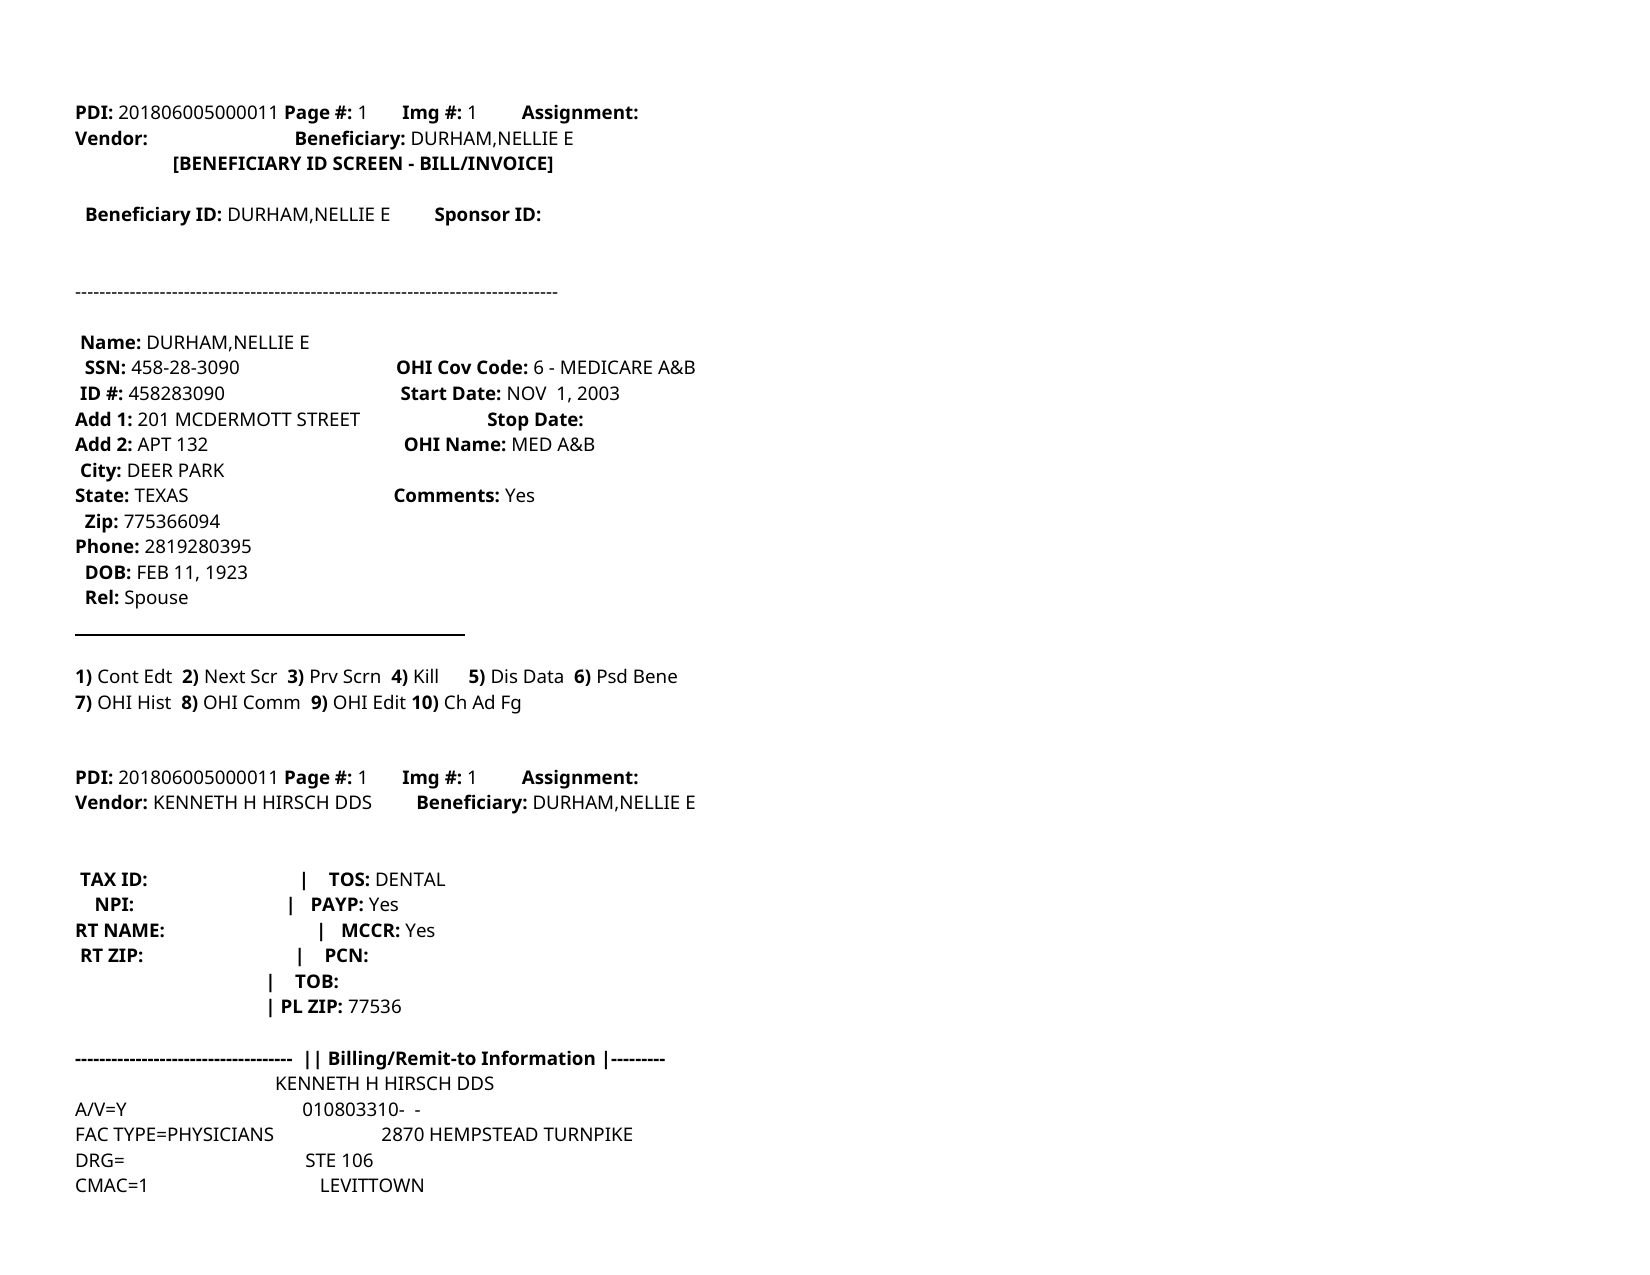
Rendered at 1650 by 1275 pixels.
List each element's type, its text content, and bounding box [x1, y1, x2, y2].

text DRG= STE 106 [75, 1147, 1575, 1172]
text KENNETH H HIRSCH DDS [75, 1070, 1575, 1096]
text | PL ZIP: 77536 [75, 994, 1575, 1019]
text PDI: 201806005000011 Page #: 1 Img #: 1 Assignment: [75, 764, 1575, 789]
text | TOB: [75, 968, 1575, 994]
text Add 2: APT 132 OHI Name: MED A&B [75, 431, 1575, 457]
text TAX ID: | TOS: DENTAL [75, 866, 1575, 892]
text -------------------------------------------------------------------------------- [75, 278, 1575, 304]
text Name: DURHAM,NELLIE E [75, 329, 1575, 355]
text NPI: | PAYP: Yes [75, 892, 1575, 917]
text CMAC=1 LEVITTOWN [75, 1172, 1575, 1198]
text 7) OHI Hist 8) OHI Comm 9) OHI Edit 10) Ch Ad Fg [75, 689, 1575, 715]
text RT NAME: | MCCR: Yes [75, 917, 1575, 943]
text ID #: 458283090 Start Date: NOV 1, 2003 [75, 380, 1575, 406]
text RT ZIP: | PCN: [75, 943, 1575, 968]
text PDI: 201806005000011 Page #: 1 Img #: 1 Assignment: [75, 100, 1575, 125]
text City: DEER PARK [75, 457, 1575, 482]
text FAC TYPE=PHYSICIANS 2870 HEMPSTEAD TURNPIKE [75, 1121, 1575, 1147]
text Zip: 775366094 [75, 508, 1575, 533]
text A/V=Y 010803310- - [75, 1096, 1575, 1121]
text Beneficiary ID: DURHAM,NELLIE E Sponsor ID: [75, 202, 1575, 227]
text Rel: Spouse [75, 584, 1575, 610]
text Phone: 2819280395 [75, 533, 1575, 559]
text [BENEFICIARY ID SCREEN - BILL/INVOICE] [75, 151, 1575, 176]
text Add 1: 201 MCDERMOTT STREET Stop Date: [75, 406, 1575, 431]
text Vendor: Beneficiary: DURHAM,NELLIE E [75, 125, 1575, 151]
text DOB: FEB 11, 1923 [75, 559, 1575, 584]
text State: TEXAS Comments: Yes [75, 482, 1575, 508]
text 1) Cont Edt 2) Next Scr 3) Prv Scrn 4) Kill 5) Dis Data 6) Psd Bene [75, 664, 1575, 689]
text Vendor: KENNETH H HIRSCH DDS Beneficiary: DURHAM,NELLIE E [75, 789, 1575, 815]
text SSN: 458-28-3090 OHI Cov Code: 6 - MEDICARE A&B [75, 355, 1575, 380]
text ------------------------------------ || Billing/Remit-to Information |--------- [75, 1045, 1575, 1070]
